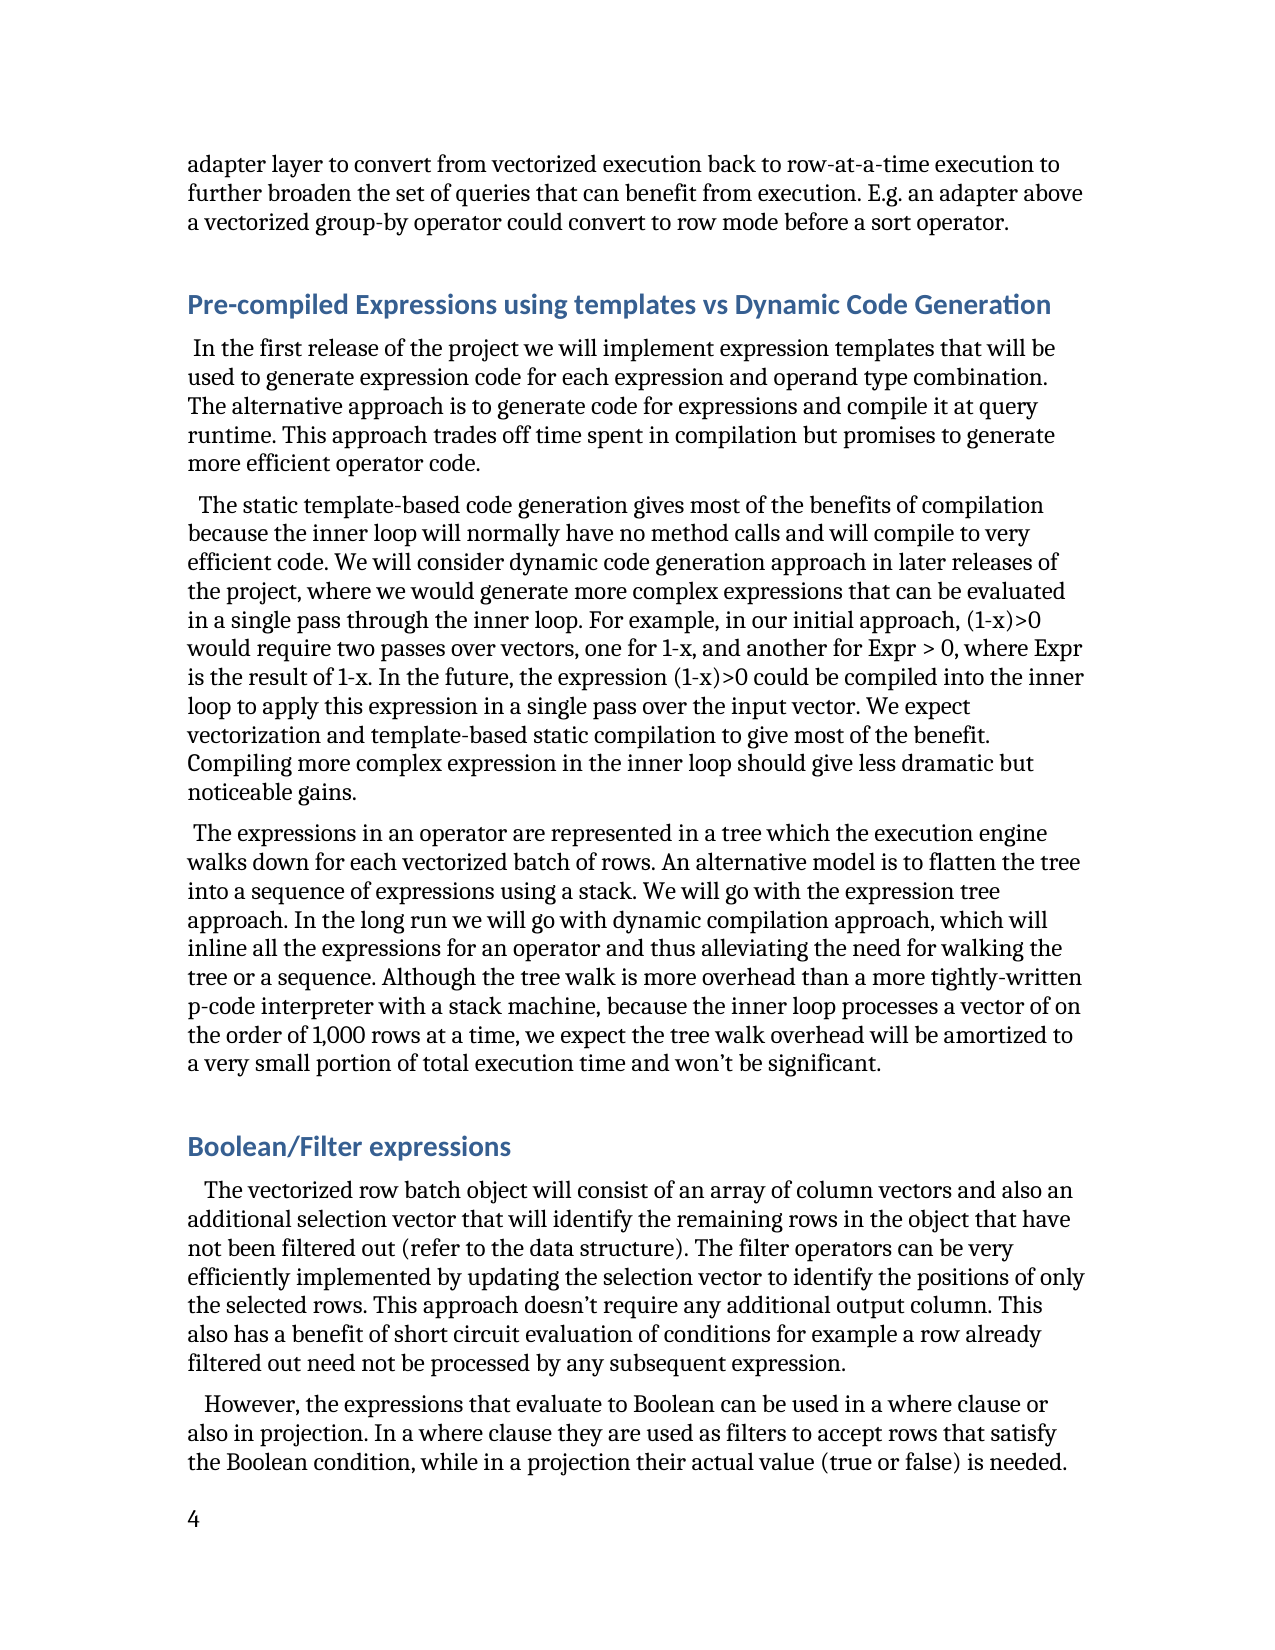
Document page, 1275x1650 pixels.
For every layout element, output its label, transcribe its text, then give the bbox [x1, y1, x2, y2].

text The static template-based code generation gives most of the benefits of compilation because the inner loop will normally have no method calls and will compile to very efficient code. We will consider dynamic code generation approach in later releases of the project, where we would generate more complex expressions that can be evaluated in a single pass through the inner loop. For example, in our initial approach, (1-x)>0 would require two passes over vectors, one for 1-x, and another for Expr > 0, where Expr is the result of 1-x. In the future, the expression (1-x)>0 could be compiled into the inner loop to apply this expression in a single pass over the input vector. We expect vectorization and template-based static compilation to give most of the benefit. Compiling more complex expression in the inner loop should give less dramatic but noticeable gains. [187, 491, 1087, 807]
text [187, 1390, 1087, 1476]
subtitle Pre-compiled Expressions using templates vs Dynamic Code Generation [187, 286, 1087, 322]
text In the first release of the project we will implement expression templates that will be used to generate expression code for each expression and operand type combination. The alternative approach is to generate code for expressions and compile it at query runtime. This approach trades off time spent in compilation but promises to generate more efficient operator code. [187, 334, 1087, 478]
text The expressions in an operator are represented in a tree which the execution engine walks down for each vectorized batch of rows. An alternative model is to flatten the tree into a sequence of expressions using a stack. We will go with the expression tree approach. In the long run we will go with dynamic compilation approach, which will inline all the expressions for an operator and thus alleviating the need for walking the tree or a sequence. Although the tree walk is more overhead than a more tightly-written p-code interpreter with a stack machine, because the inner loop processes a vector of on the order of 1,000 rows at a time, we expect the tree walk overhead will be amortized to a very small portion of total execution time and won’t be significant. [187, 819, 1087, 1078]
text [187, 150, 1087, 236]
text The vectorized row batch object will consist of an array of column vectors and also an additional selection vector that will identify the remaining rows in the object that have not been filtered out (refer to the data structure). The filter operators can be very efficiently implemented by updating the selection vector to identify the positions of only the selected rows. This approach doesn’t require any additional output column. This also has a benefit of short circuit evaluation of conditions for example a row already filtered out need not be processed by any subsequent expression. [187, 1176, 1087, 1377]
subtitle Boolean/Filter expressions [187, 1128, 1087, 1164]
